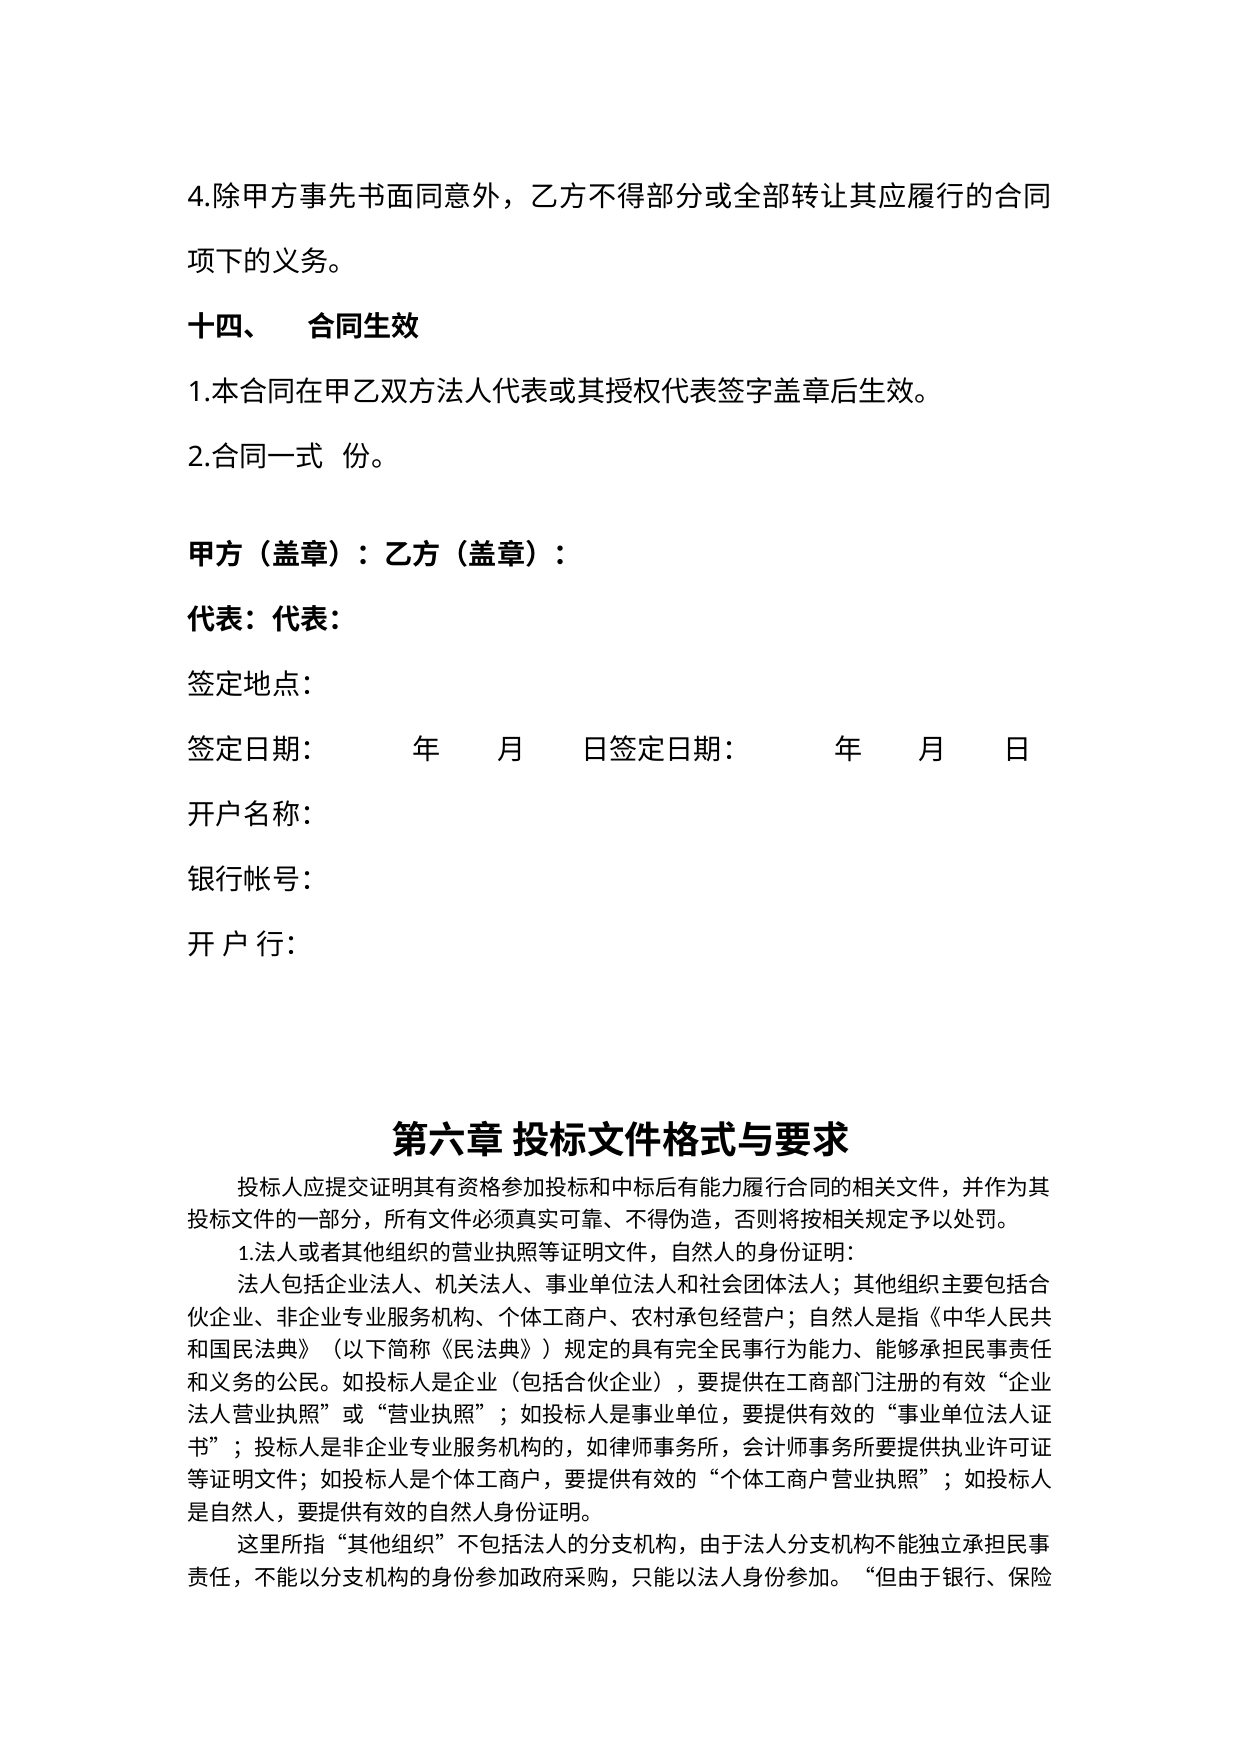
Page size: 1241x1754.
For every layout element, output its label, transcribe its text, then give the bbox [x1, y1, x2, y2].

text 十四、 合同生效 [187, 292, 1053, 357]
text 4.除甲方事先书面同意外，乙方不得部分或全部转让其应履行的合同项下的义务。 [187, 162, 1053, 292]
text 开 户 行： [187, 909, 1053, 974]
text 签定地点： [187, 649, 1053, 714]
text 开户名称： [187, 779, 1053, 844]
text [187, 1527, 1053, 1592]
text 代表：代表： [187, 584, 1053, 649]
text 2.合同一式 份。 [187, 422, 1053, 487]
text 银行帐号： [187, 844, 1053, 909]
text 法人包括企业法人、机关法人、事业单位法人和社会团体法人；其他组织主要包括合伙企业、非企业专业服务机构、个体工商户、农村承包经营户；自然人是指《中华人民共和国民法典》（以下简称《民法典》）规定的具有完全民事行为能力、能够承担民事责任和义务的公民。如投标人是企业（包括合伙企业），要提供在工商部门注册的有效“企业法人营业执照”或“营业执照”；如投标人是事业单位，要提供有效的“事业单位法人证书”；投标人是非企业专业服务机构的，如律师事务所，会计师事务所要提供执业许可证等证明文件；如投标人是个体工商户，要提供有效的“个体工商户营业执照”；如投标人是自然人，要提供有效的自然人身份证明。 [187, 1267, 1053, 1527]
text 1.本合同在甲乙双方法人代表或其授权代表签字盖章后生效。 [187, 357, 1053, 422]
text 1.法人或者其他组织的营业执照等证明文件，自然人的身份证明： [187, 1234, 1053, 1267]
text 甲方（盖章）：乙方（盖章）： [187, 519, 1053, 584]
text 投标人应提交证明其有资格参加投标和中标后有能力履行合同的相关文件，并作为其投标文件的一部分，所有文件必须真实可靠、不得伪造，否则将按相关规定予以处罚。 [187, 1169, 1053, 1234]
text 签定日期： 年 月 日签定日期： 年 月 日 [187, 714, 1053, 779]
text 第六章 投标文件格式与要求 [187, 1104, 1053, 1169]
